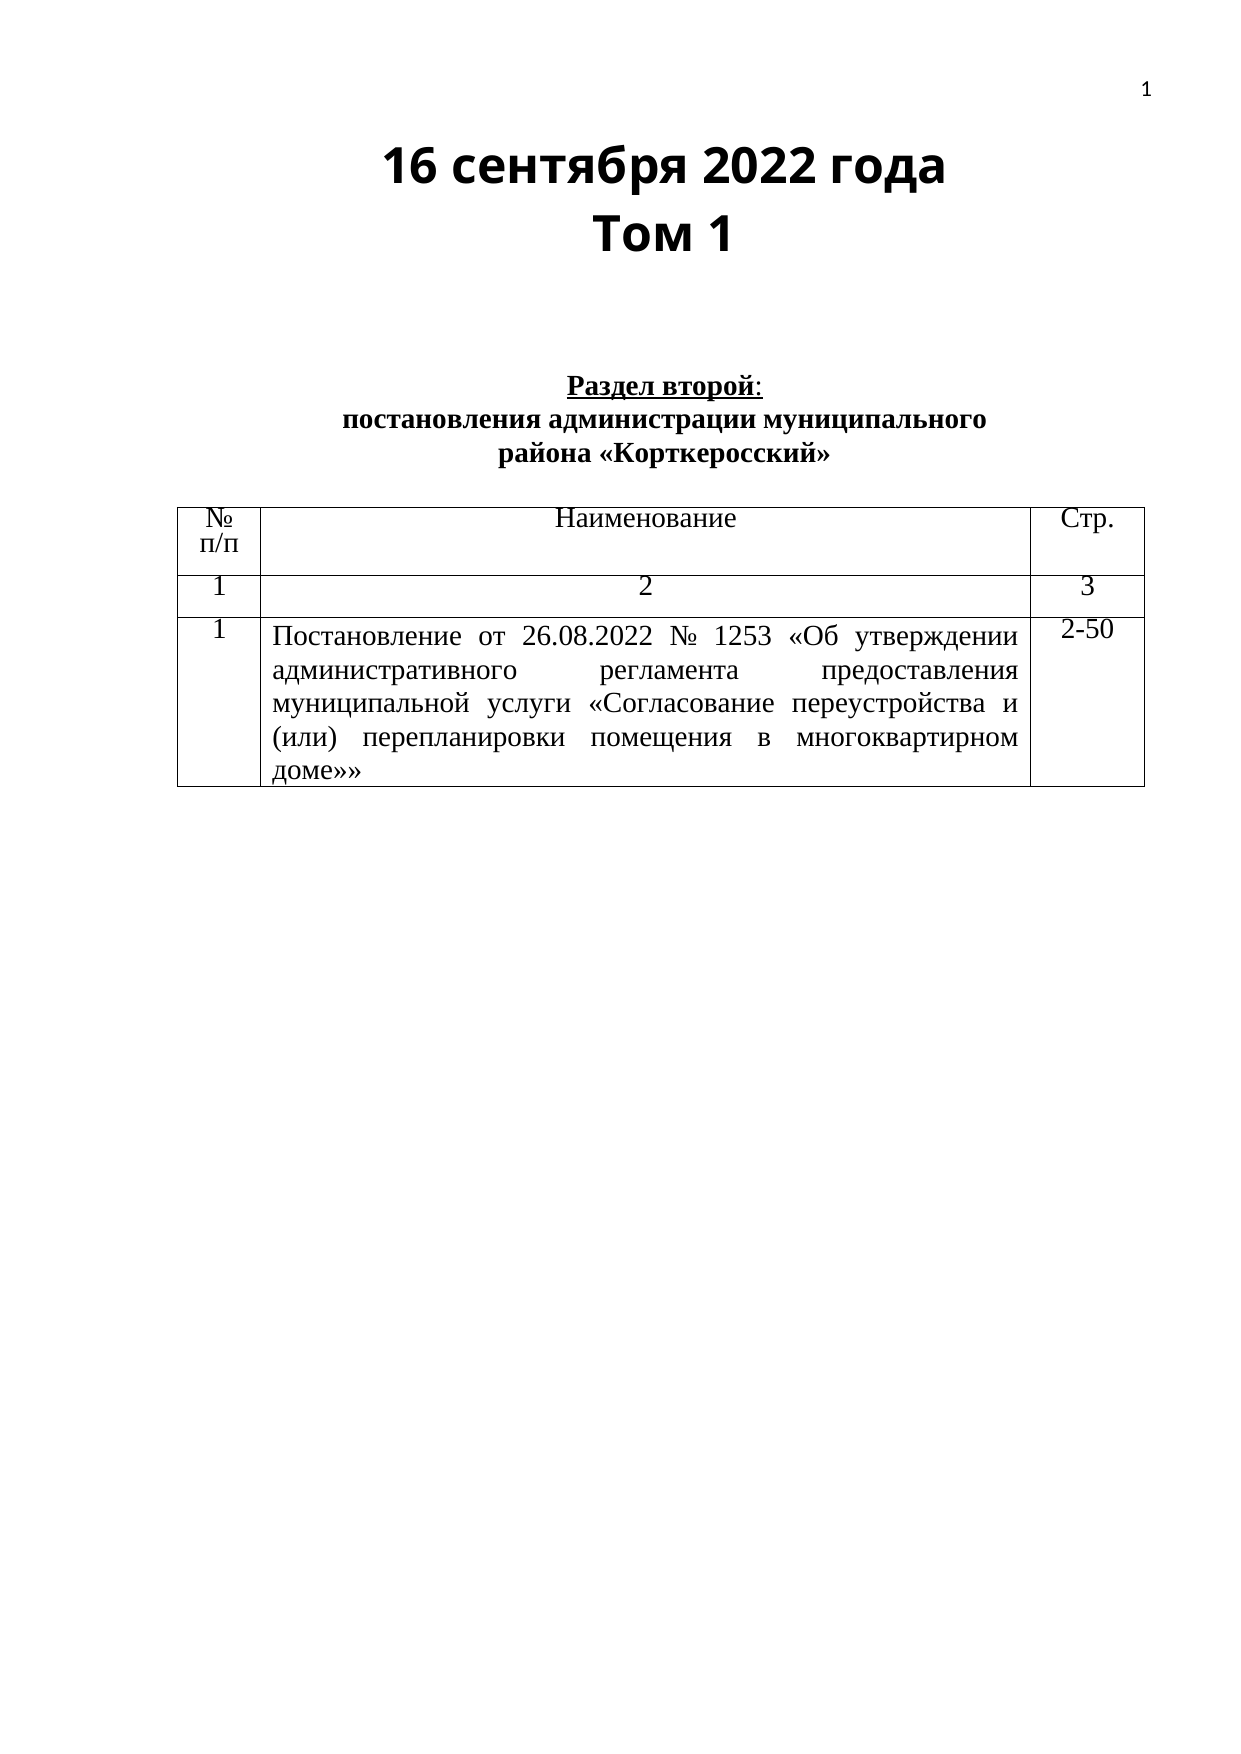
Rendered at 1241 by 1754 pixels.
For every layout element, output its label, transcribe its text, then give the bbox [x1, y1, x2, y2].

table_cell 1 [178, 618, 260, 786]
text района «Корткеросский» [177, 435, 1152, 468]
text Раздел второй: [177, 368, 1152, 401]
table_header Стр. [1031, 508, 1144, 574]
table_cell 2 [261, 576, 1030, 617]
table_header Наименование [261, 508, 1030, 574]
table_cell 2-50 [1031, 618, 1144, 786]
text 16 сентября 2022 года [177, 130, 1152, 198]
text Том 1 [177, 198, 1152, 266]
text постановления администрации муниципального [177, 401, 1152, 435]
table_cell Постановление от 26.08.2022 № 1253 «Об утверждении административного регламента предоставления муниципальной услуги «Согласование переустройства и (или) перепланировки помещения в многоквартирном доме»» [261, 618, 1030, 786]
table_cell 3 [1031, 576, 1144, 617]
table_header № п/п [178, 508, 260, 574]
table_cell 1 [178, 576, 260, 617]
